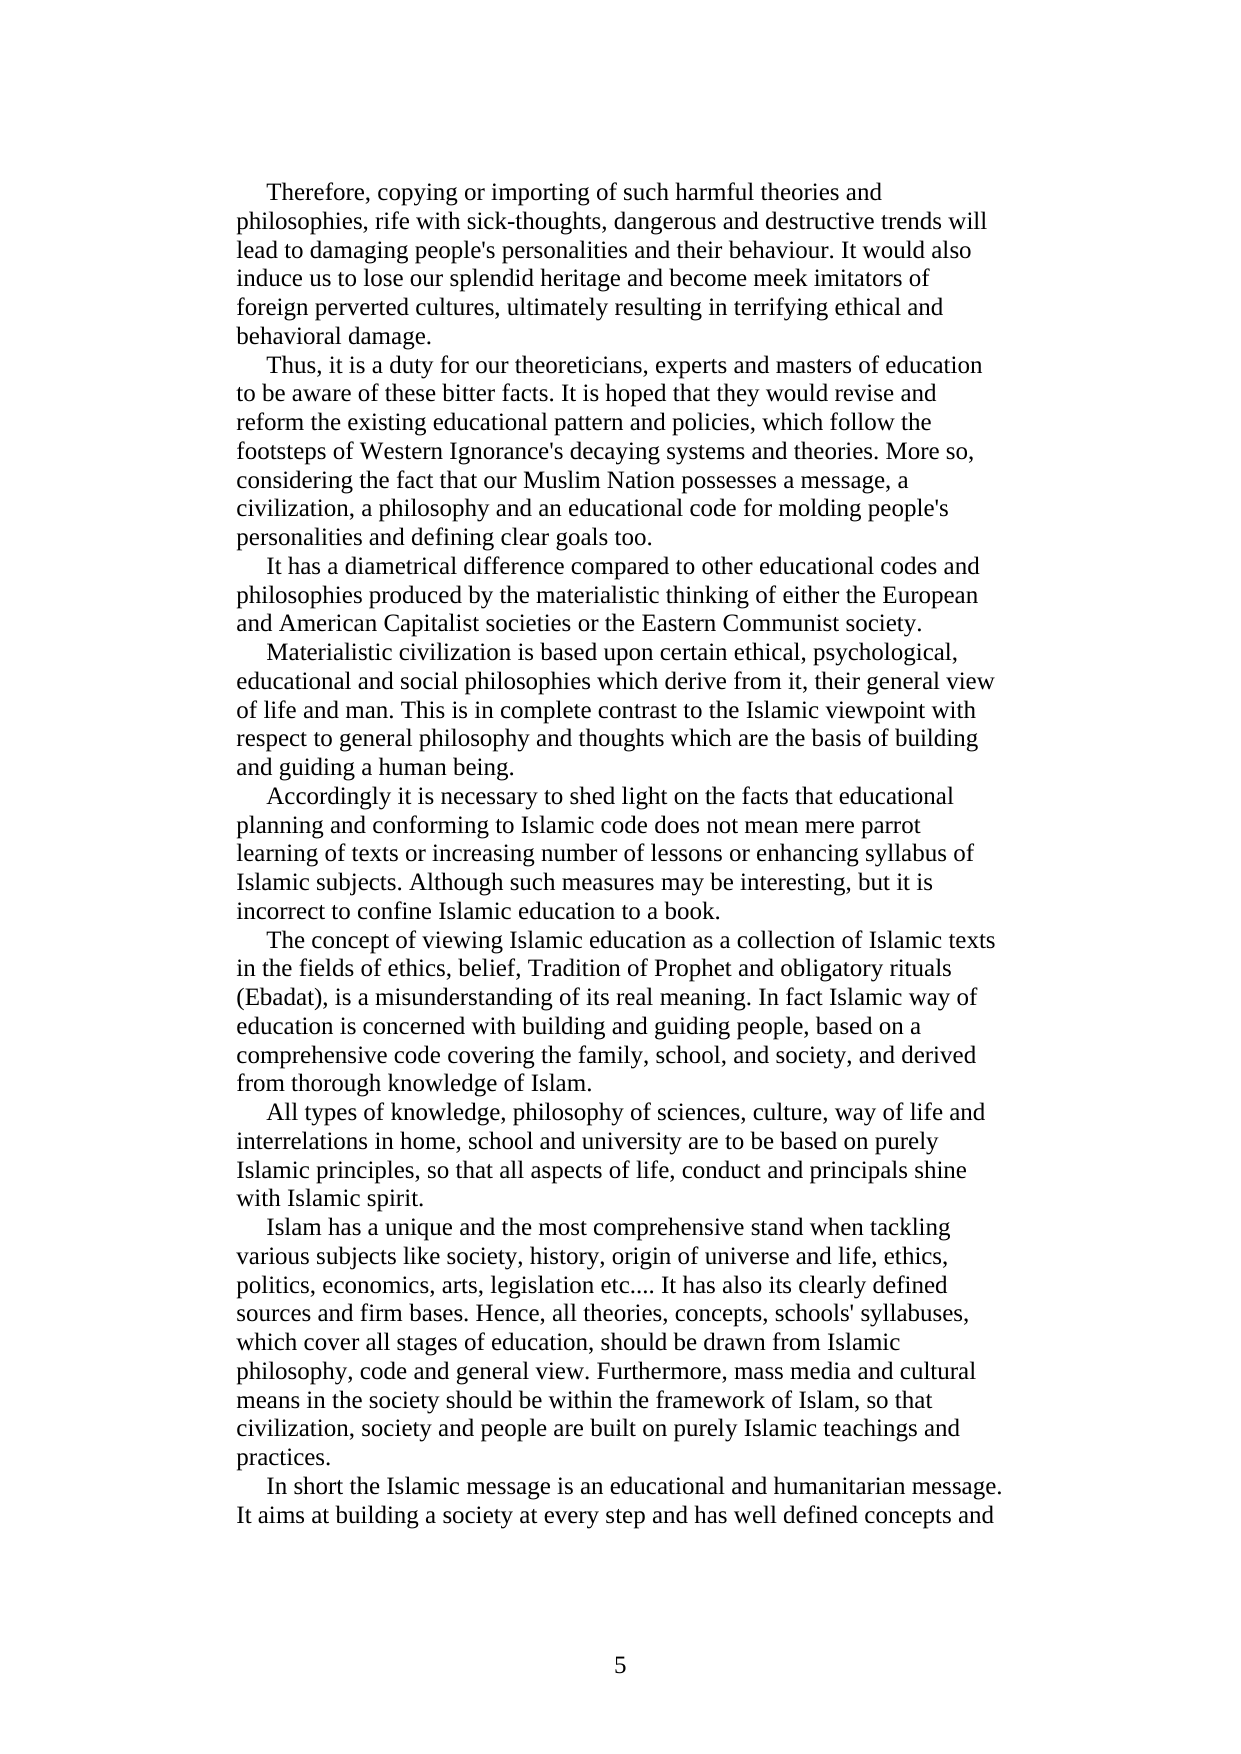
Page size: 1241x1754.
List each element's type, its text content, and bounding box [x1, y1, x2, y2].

text Therefore, copying or importing of such harmful theories and philosophies, rife with sick-thoughts, dangerous and destructive trends will lead to damaging people's personalities and their behaviour. It would also induce us to lose our splendid heritage and become meek imitators of foreign perverted cultures, ultimately resulting in terrifying ethical and behavioral damage. [236, 177, 1004, 350]
text It has a diametrical difference compared to other educational codes and philosophies produced by the materialistic thinking of either the European and American Capitalist societies or the Eastern Communist society. [236, 551, 1004, 637]
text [236, 1471, 1004, 1528]
text Islam has a unique and the most comprehensive stand when tackling various subjects like society, history, origin of universe and life, ethics, politics, economics, arts, legislation etc.... It has also its clearly defined sources and firm bases. Hence, all theories, concepts, schools' syllabuses, which cover all stages of education, should be drawn from Islamic philosophy, code and general view. Furthermore, mass media and cultural means in the society should be within the framework of Islam, so that civilization, society and people are built on purely Islamic teachings and practices. [236, 1212, 1004, 1471]
text The concept of viewing Islamic education as a collection of Islamic texts in the fields of ethics, belief, Tradition of Prophet and obligatory rituals (Ebadat), is a misunderstanding of its real meaning. In fact Islamic way of education is concerned with building and guiding people, based on a comprehensive code covering the family, school, and society, and derived from thorough knowledge of Islam. [236, 925, 1004, 1097]
text All types of knowledge, philosophy of sciences, culture, way of life and interrelations in home, school and university are to be based on purely Islamic principles, so that all aspects of life, conduct and principals shine with Islamic spirit. [236, 1097, 1004, 1212]
text Thus, it is a duty for our theoreticians, experts and masters of education to be aware of these bitter facts. It is hoped that they would revise and reform the existing educational pattern and policies, which follow the footsteps of Western Ignorance's decaying systems and theories. More so, considering the fact that our Muslim Nation possesses a message, a civilization, a philosophy and an educational code for molding people's personalities and defining clear goals too. [236, 350, 1004, 551]
text Accordingly it is necessary to shed light on the facts that educational planning and conforming to Islamic code does not mean mere parrot learning of texts or increasing number of lessons or enhancing syllabus of Islamic subjects. Although such measures may be interesting, but it is incorrect to confine Islamic education to a book. [236, 781, 1004, 925]
text Materialistic civilization is based upon certain ethical, psychological, educational and social philosophies which derive from it, their general view of life and man. This is in complete contrast to the Islamic viewpoint with respect to general philosophy and thoughts which are the basis of building and guiding a human being. [236, 637, 1004, 781]
